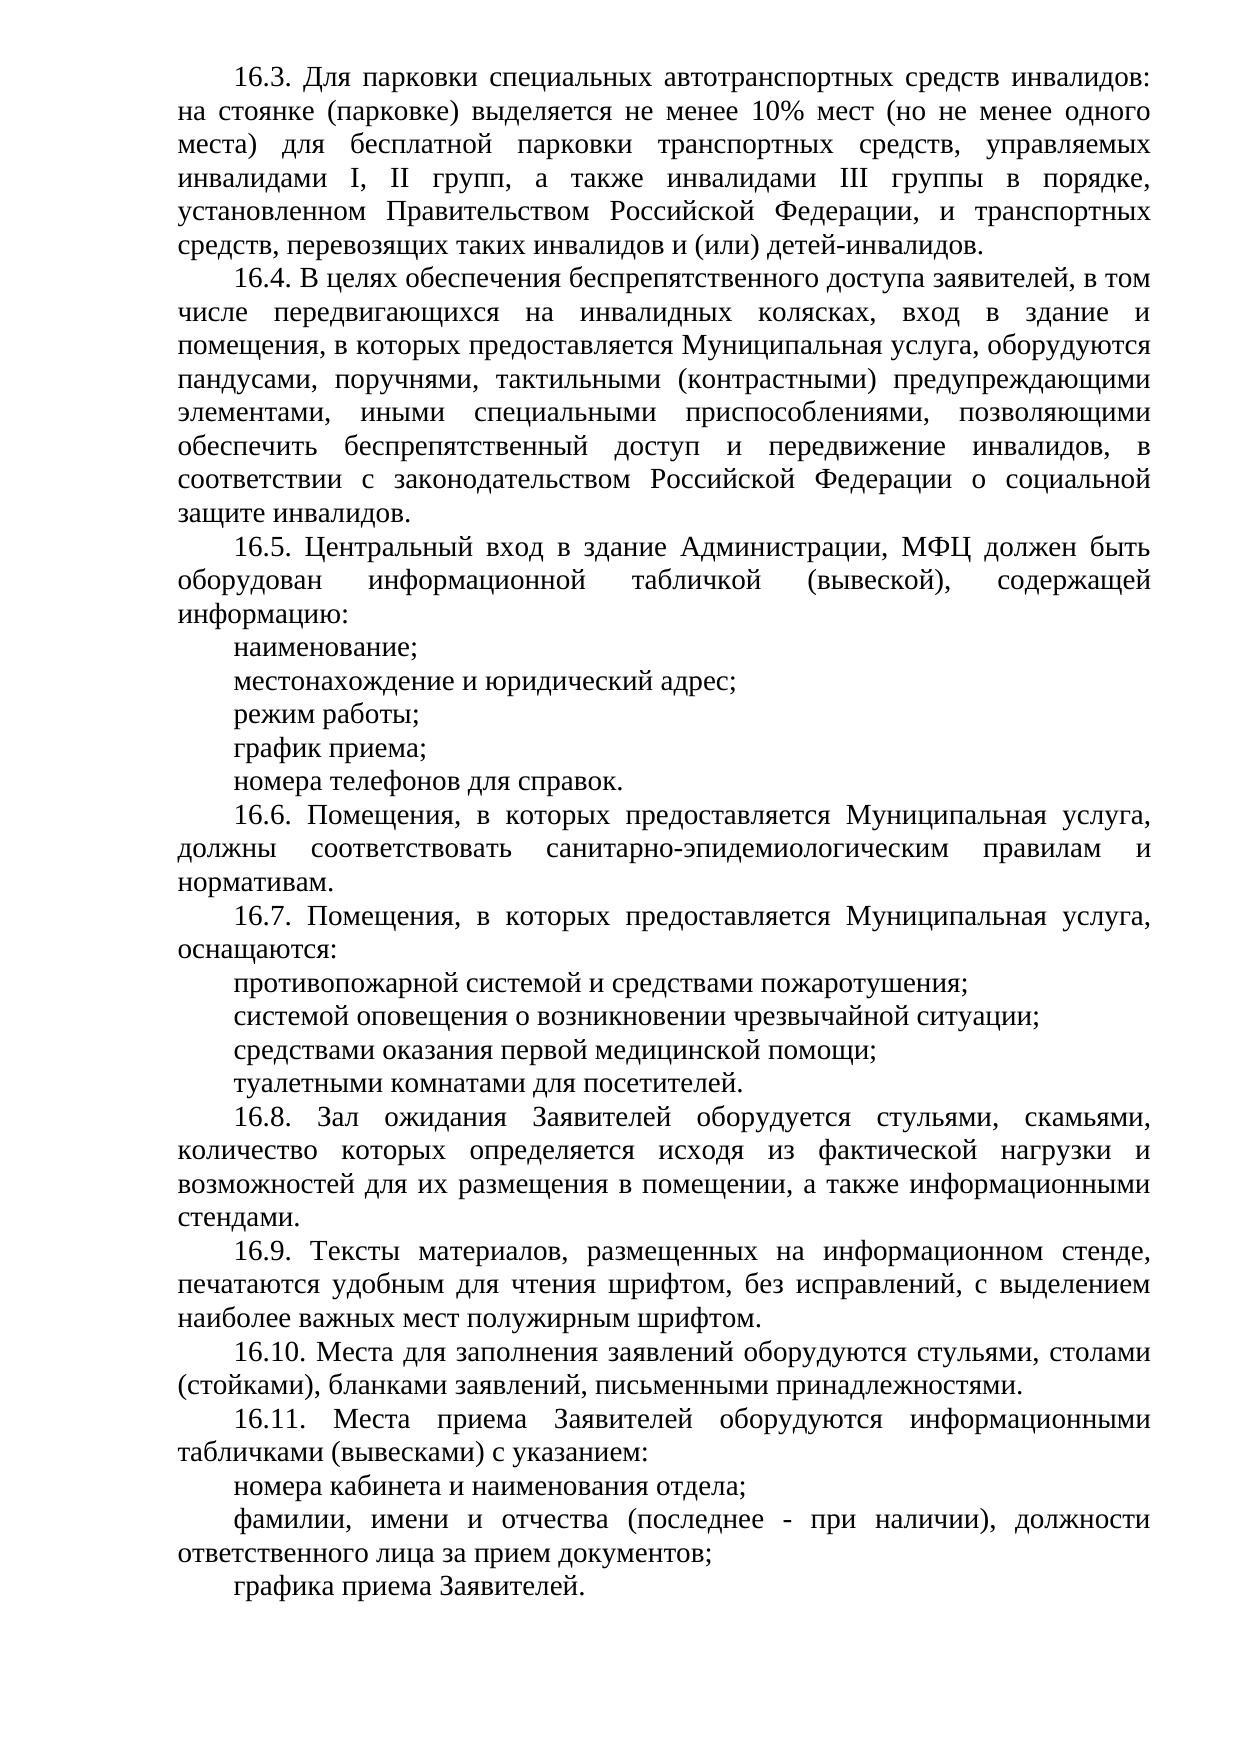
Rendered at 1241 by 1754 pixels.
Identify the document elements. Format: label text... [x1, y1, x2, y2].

text 16.8. Зал ожидания Заявителей оборудуется стульями, скамьями, количество которых определяется исходя из фактической нагрузки и возможностей для их размещения в помещении, а также информационными стендами. [177, 1099, 1152, 1233]
text 16.4. В целях обеспечения беспрепятственного доступа заявителей, в том числе передвигающихся на инвалидных колясках, вход в здание и помещения, в которых предоставляется Муниципальная услуга, оборудуются пандусами, поручнями, тактильными (контрастными) предупреждающими элементами, иными специальными приспособлениями, позволяющими обеспечить беспрепятственный доступ и передвижение инвалидов, в соответствии с законодательством Российской Федерации о социальной защите инвалидов. [177, 260, 1152, 529]
text номера кабинета и наименования отдела; [177, 1468, 1152, 1501]
text системой оповещения о возникновении чрезвычайной ситуации; [177, 998, 1152, 1032]
text фамилии, имени и отчества (последнее - при наличии), должности ответственного лица за прием документов; [177, 1501, 1152, 1568]
text 16.5. Центральный вход в здание Администрации, МФЦ должен быть оборудован информационной табличкой (вывеской), содержащей информацию: [177, 529, 1152, 629]
text график приема; [177, 730, 1152, 763]
text 16.3. Для парковки специальных автотранспортных средств инвалидов: на стоянке (парковке) выделяется не менее 10% мест (но не менее одного места) для бесплатной парковки транспортных средств, управляемых инвалидами I, II групп, а также инвалидами III группы в порядке, установленном Правительством Российской Федерации, и транспортных средств, перевозящих таких инвалидов и (или) детей-инвалидов. [177, 59, 1152, 260]
text 16.9. Тексты материалов, размещенных на информационном стенде, печатаются удобным для чтения шрифтом, без исправлений, с выделением наиболее важных мест полужирным шрифтом. [177, 1233, 1152, 1334]
text средствами оказания первой медицинской помощи; [177, 1032, 1152, 1065]
text туалетными комнатами для посетителей. [177, 1065, 1152, 1099]
text 16.7. Помещения, в которых предоставляется Муниципальная услуга, оснащаются: [177, 898, 1152, 965]
text номера телефонов для справок. [177, 763, 1152, 797]
text наименование; [177, 629, 1152, 663]
text 16.6. Помещения, в которых предоставляется Муниципальная услуга, должны соответствовать санитарно-эпидемиологическим правилам и нормативам. [177, 797, 1152, 898]
text режим работы; [177, 696, 1152, 730]
text противопожарной системой и средствами пожаротушения; [177, 965, 1152, 998]
text местонахождение и юридический адрес; [177, 663, 1152, 696]
text графика приема Заявителей. [177, 1568, 1152, 1602]
text 16.10. Места для заполнения заявлений оборудуются стульями, столами (стойками), бланками заявлений, письменными принадлежностями. [177, 1334, 1152, 1401]
text 16.11. Места приема Заявителей оборудуются информационными табличками (вывесками) с указанием: [177, 1401, 1152, 1468]
